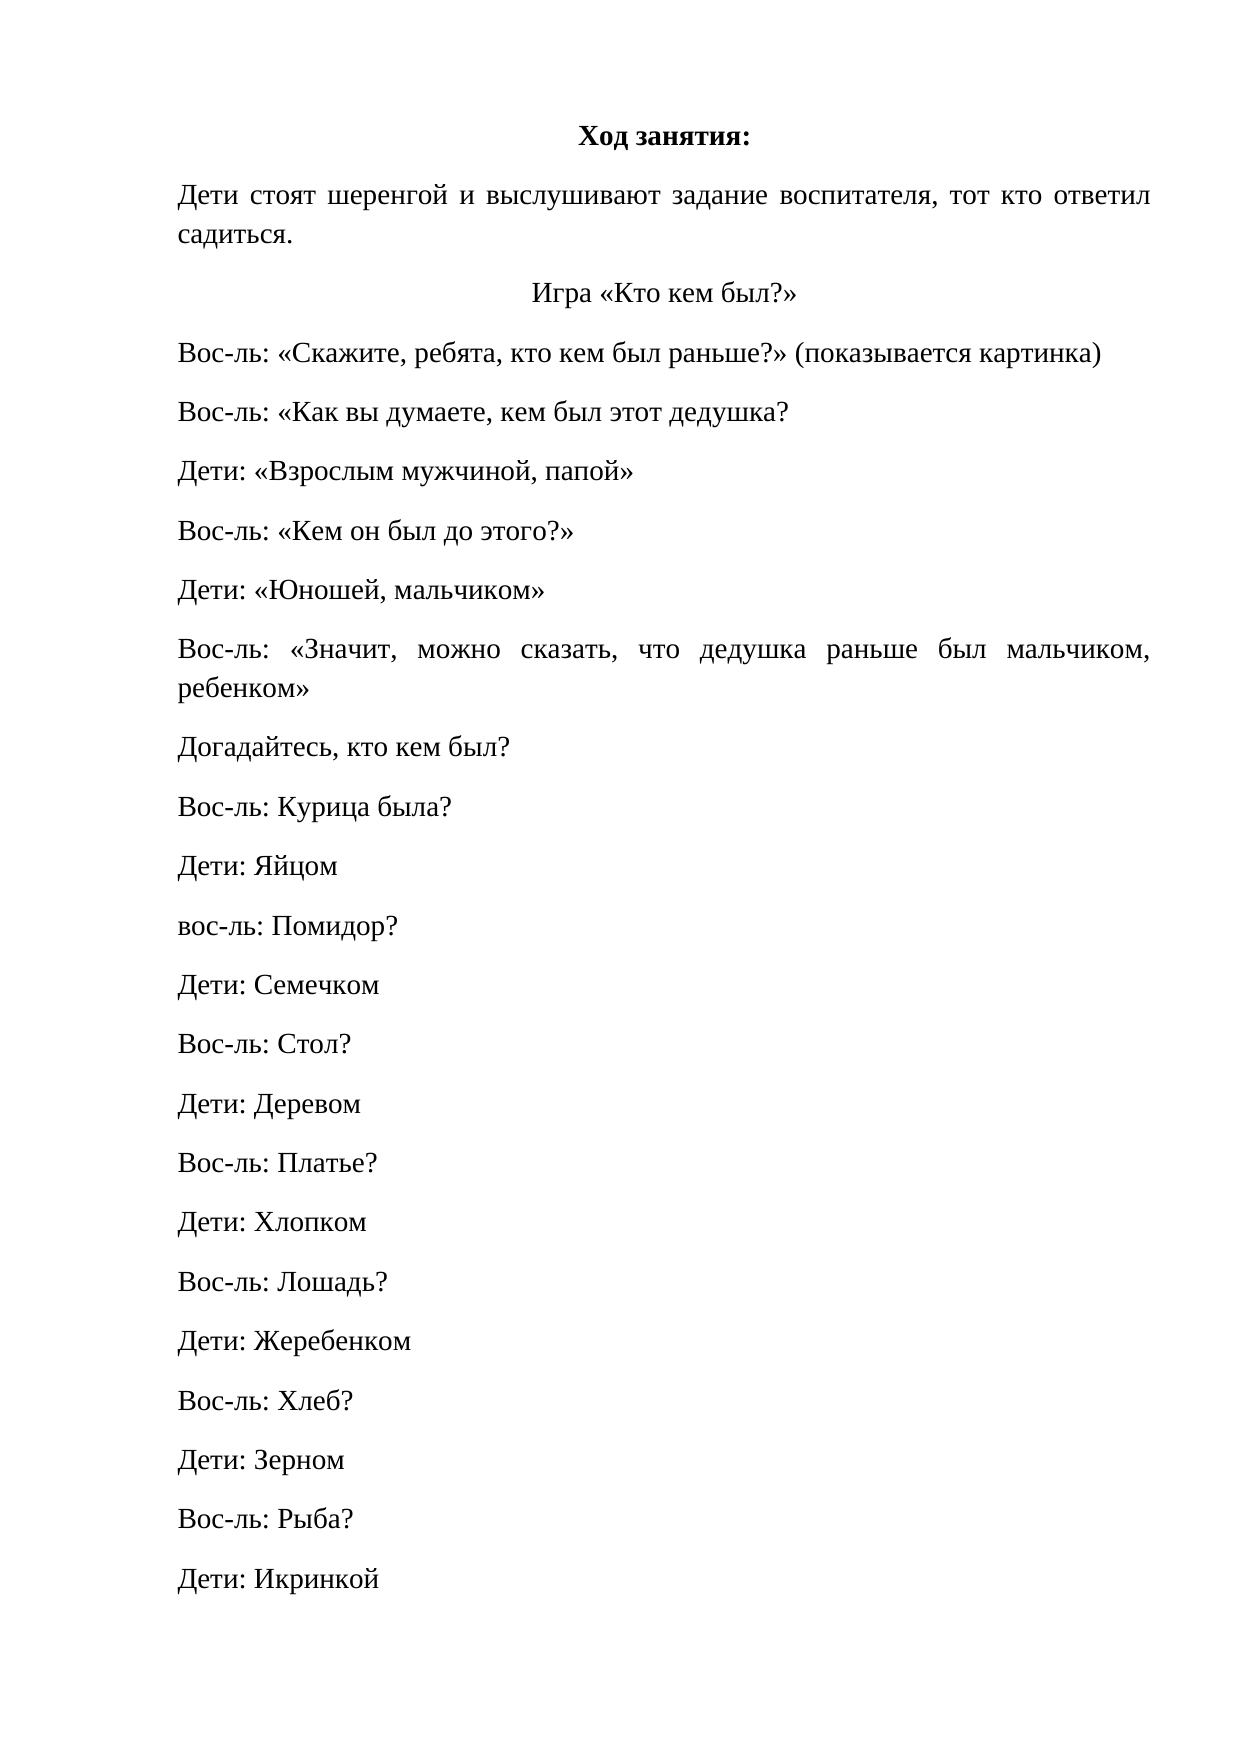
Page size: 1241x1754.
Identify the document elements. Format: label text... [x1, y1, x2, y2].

text Дети: Хлопком [177, 1204, 1152, 1238]
text Дети: Жеребенком [177, 1323, 1152, 1357]
text Дети стоят шеренгой и выслушивают задание воспитателя, тот кто ответил садиться. [177, 177, 1152, 249]
text Дети: Деревом [177, 1086, 1152, 1119]
text Вос-ль: Рыба? [177, 1501, 1152, 1535]
text Вос-ль: Курица была? [177, 789, 1152, 822]
text Вос-ль: Хлеб? [177, 1383, 1152, 1416]
text Дети: Яйцом [177, 848, 1152, 882]
text Дети: Зерном [177, 1442, 1152, 1476]
text Дети: Икринкой [177, 1561, 1152, 1594]
text Ход занятия: [177, 118, 1152, 152]
text вос-ль: Помидор? [177, 908, 1152, 941]
text Вос-ль: «Как вы думаете, кем был этот дедушка? [177, 394, 1152, 428]
text Вос-ль: «Значит, можно сказать, что дедушка раньше был мальчиком, ребенком» [177, 632, 1152, 704]
text Дети: «Юношей, мальчиком» [177, 572, 1152, 606]
text Вос-ль: Лошадь? [177, 1264, 1152, 1297]
text Вос-ль: «Кем он был до этого?» [177, 513, 1152, 546]
text Дети: Семечком [177, 967, 1152, 1001]
text Вос-ль: Стол? [177, 1026, 1152, 1060]
text Вос-ль: Платье? [177, 1145, 1152, 1179]
text Игра «Кто кем был?» [177, 275, 1152, 309]
text Догадайтесь, кто кем был? [177, 729, 1152, 763]
text Дети: «Взрослым мужчиной, папой» [177, 453, 1152, 487]
text Вос-ль: «Скажите, ребята, кто кем был раньше?» (показывается картинка) [177, 335, 1152, 368]
